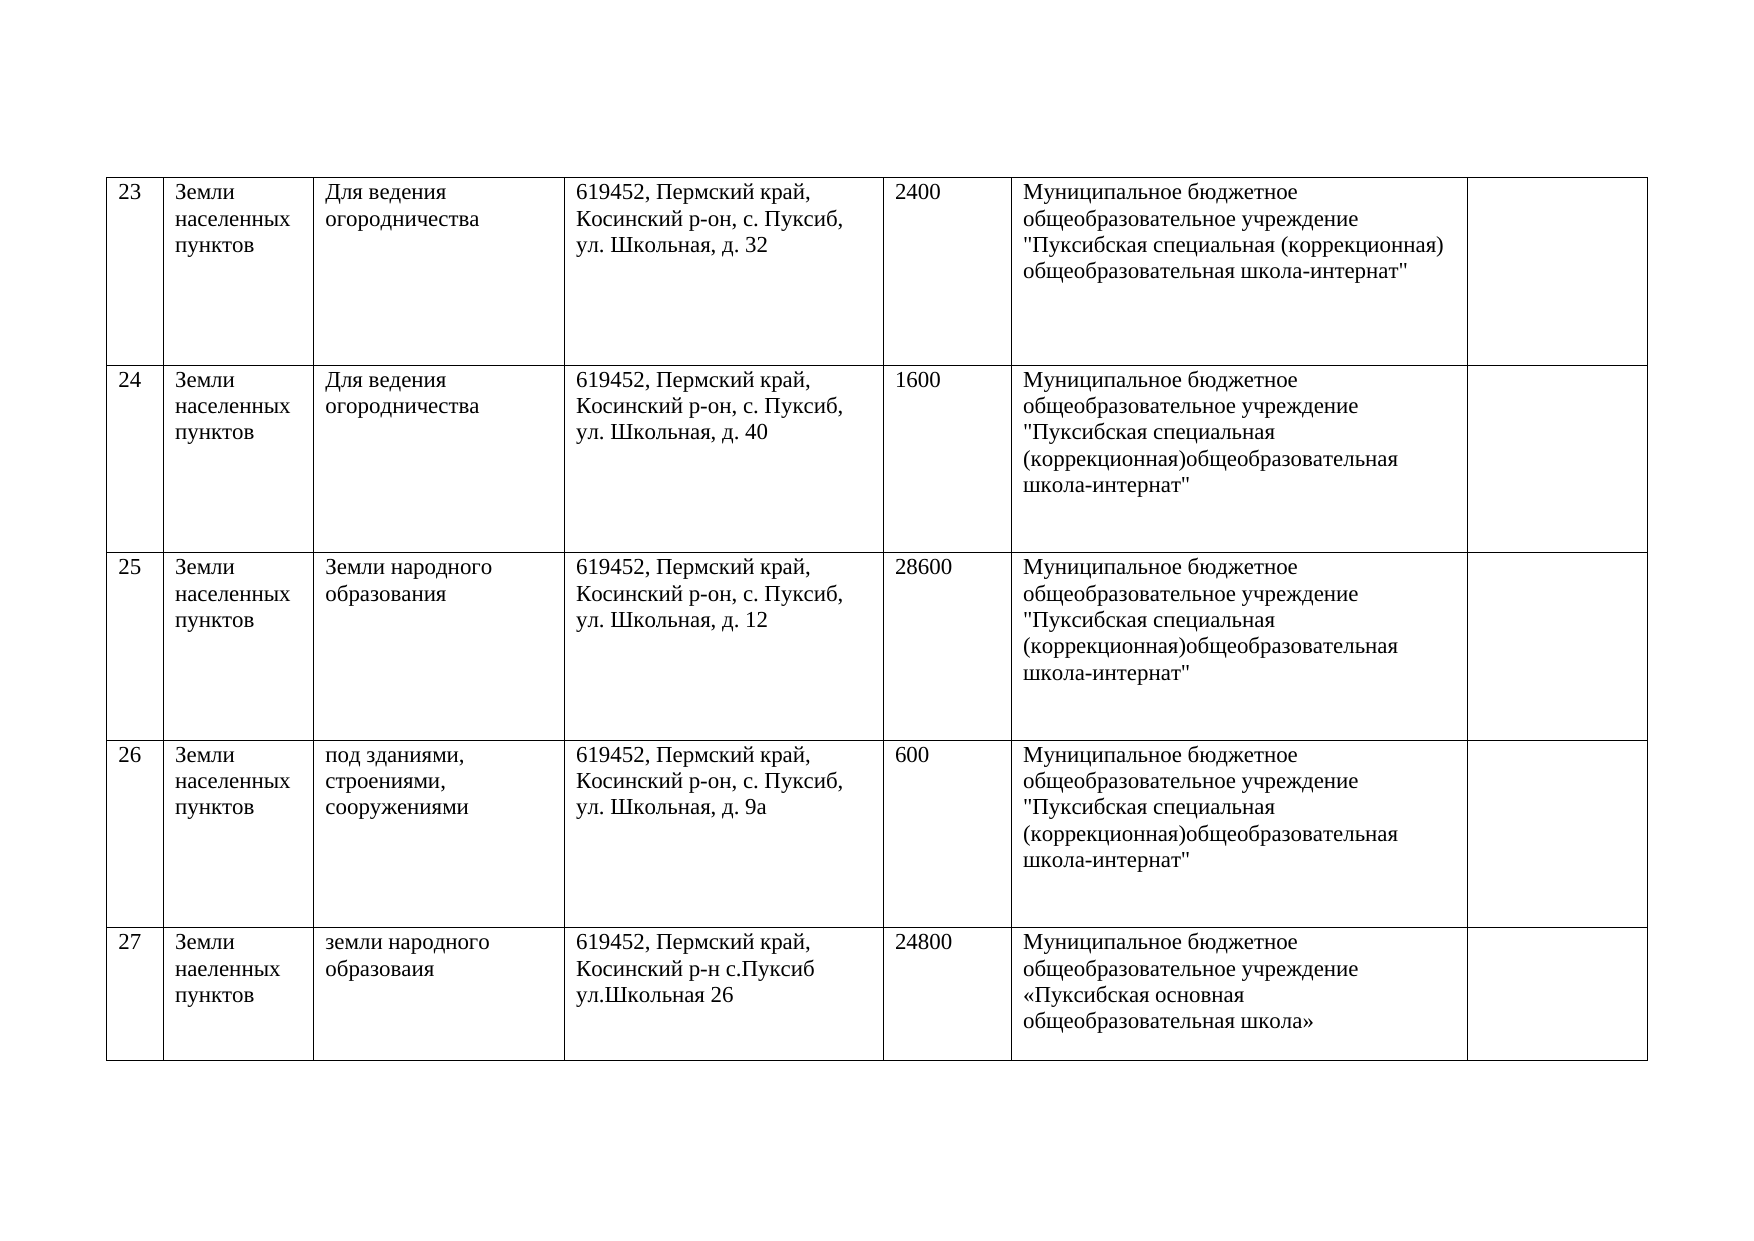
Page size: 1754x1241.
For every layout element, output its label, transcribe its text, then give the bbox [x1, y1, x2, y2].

table_cell 619452, Пермский край, Косинский р-н с.Пуксиб ул.Школьная 26 [565, 928, 883, 1060]
table_cell Земли населенных пунктов [164, 553, 313, 740]
table_cell 23 [107, 178, 163, 365]
table_cell 27 [107, 928, 163, 1060]
table_cell Для ведения огородничества [314, 366, 564, 552]
table_cell 2400 [884, 178, 1011, 365]
table_cell Муниципальное бюджетное общеобразовательное учреждение "Пуксибская специальная (коррекционная)общеобразовательная школа-интернат" [1012, 553, 1467, 740]
table_cell Муниципальное бюджетное общеобразовательное учреждение "Пуксибская специальная (коррекционная) общеобразовательная школа-интернат" [1012, 178, 1467, 365]
table_cell Земли населенных пунктов [164, 366, 313, 552]
table_cell 26 [107, 741, 163, 927]
table_cell [1468, 178, 1647, 365]
table_cell 28600 [884, 553, 1011, 740]
table_cell [1468, 366, 1647, 552]
table_cell Для ведения огородничества [314, 178, 564, 365]
table_cell 619452, Пермский край, Косинский р-он, с. Пуксиб, ул. Школьная, д. 12 [565, 553, 883, 740]
table_cell [1468, 553, 1647, 740]
table_cell [1468, 741, 1647, 927]
table_cell Земли населенных пунктов [164, 178, 313, 365]
table_cell земли народного образоваия [314, 928, 564, 1060]
table_cell 600 [884, 741, 1011, 927]
table_cell Земли населенных пунктов [164, 741, 313, 927]
table_cell Земли наеленных пунктов [164, 928, 313, 1060]
table_cell 24800 [884, 928, 1011, 1060]
table_cell под зданиями, строениями, сооружениями [314, 741, 564, 927]
table_cell [1468, 928, 1647, 1060]
table_cell Муниципальное бюджетное общеобразовательное учреждение "Пуксибская специальная (коррекционная)общеобразовательная школа-интернат" [1012, 741, 1467, 927]
table_cell Земли народного образования [314, 553, 564, 740]
table_cell Муниципальное бюджетное общеобразовательное учреждение "Пуксибская специальная (коррекционная)общеобразовательная школа-интернат" [1012, 366, 1467, 552]
table_cell 619452, Пермский край, Косинский р-он, с. Пуксиб, ул. Школьная, д. 9а [565, 741, 883, 927]
table_cell 1600 [884, 366, 1011, 552]
table_cell 619452, Пермский край, Косинский р-он, с. Пуксиб, ул. Школьная, д. 32 [565, 178, 883, 365]
table_cell 24 [107, 366, 163, 552]
table_cell 25 [107, 553, 163, 740]
table_cell 619452, Пермский край, Косинский р-он, с. Пуксиб, ул. Школьная, д. 40 [565, 366, 883, 552]
table_cell Муниципальное бюджетное общеобразовательное учреждение «Пуксибская основная общеобразовательная школа» [1012, 928, 1467, 1060]
